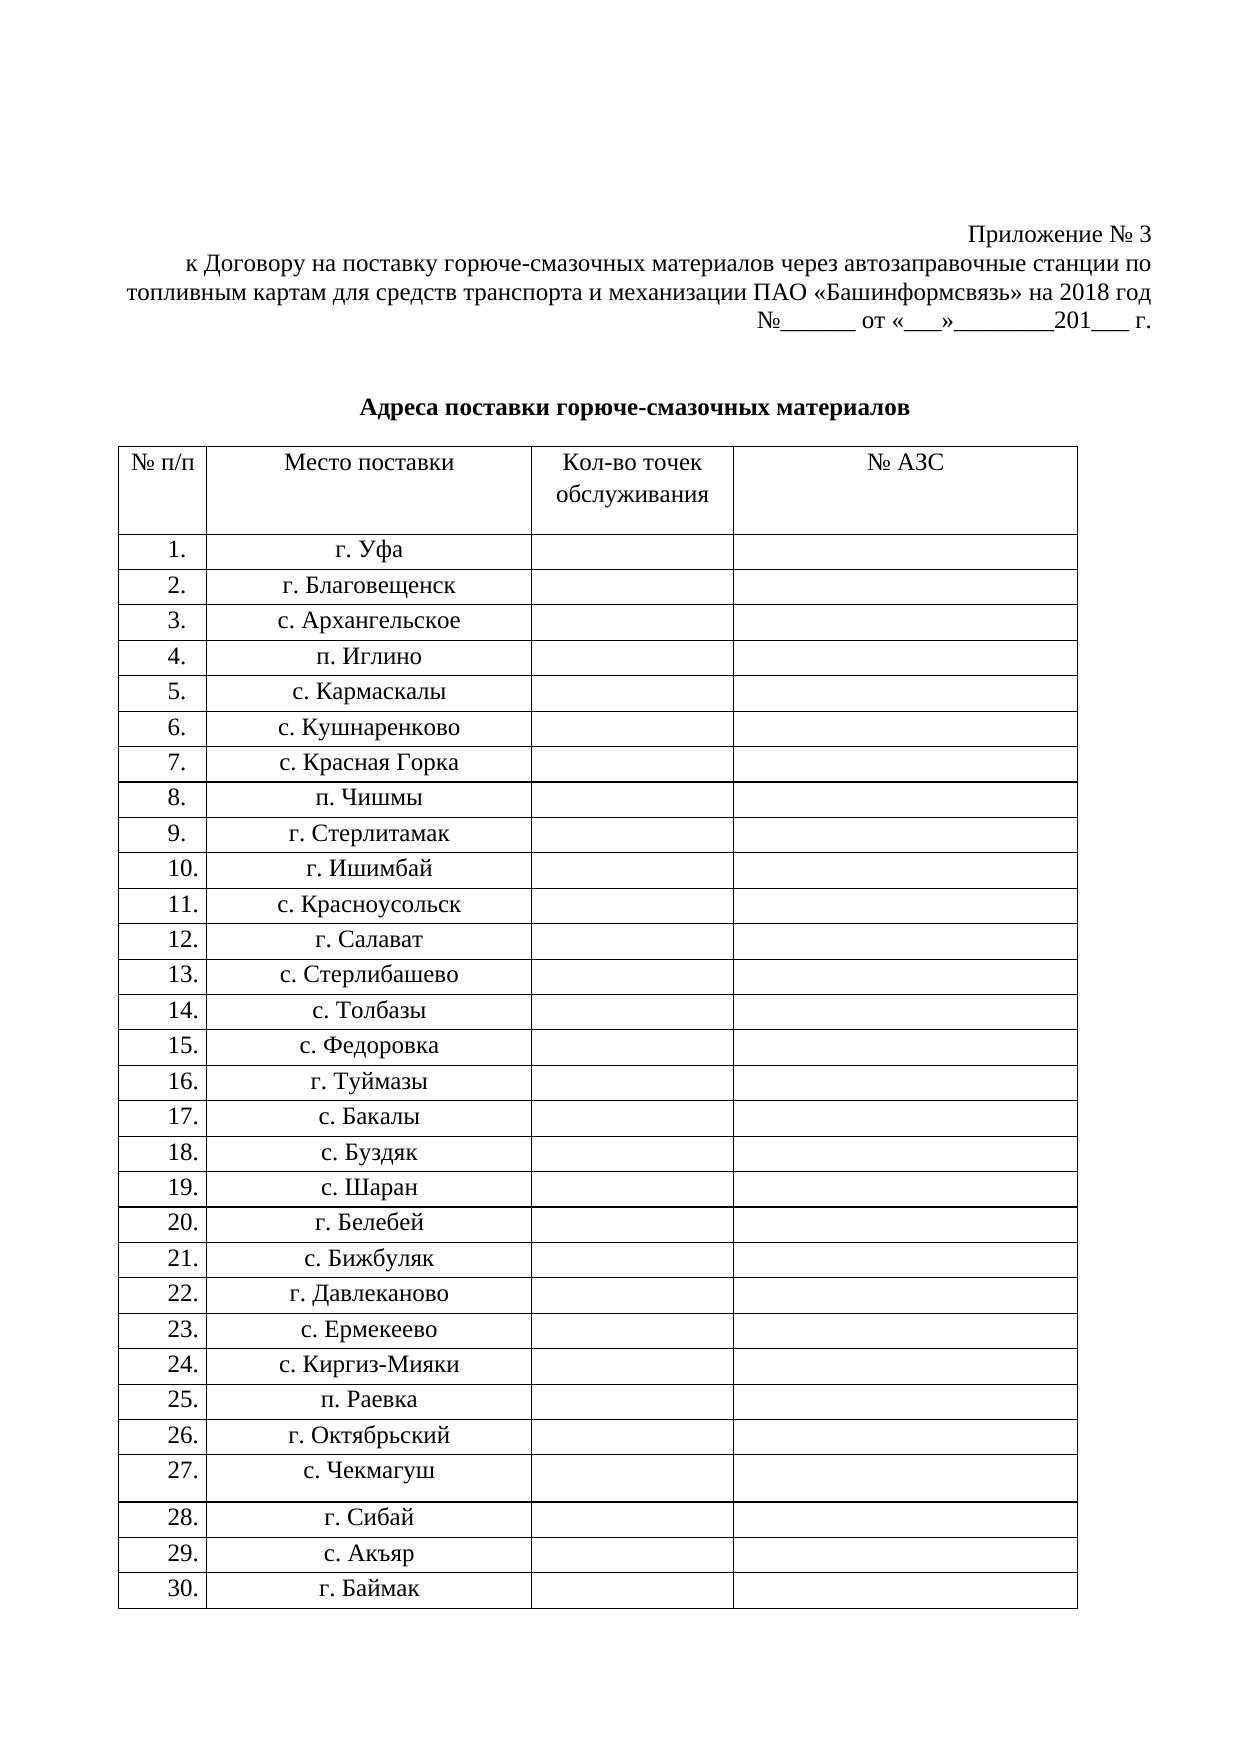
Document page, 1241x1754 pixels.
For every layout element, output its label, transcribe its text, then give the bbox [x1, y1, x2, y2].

table_cell [119, 1066, 206, 1100]
table_cell [734, 1538, 1077, 1572]
table_cell [734, 570, 1077, 604]
table_cell [532, 1030, 733, 1065]
table_cell [734, 676, 1077, 711]
table_cell [119, 924, 206, 958]
table_cell г. Благовещенск [207, 570, 531, 604]
table_cell [532, 1385, 733, 1419]
table_cell [119, 676, 206, 711]
table_cell [119, 783, 206, 817]
table_cell [119, 641, 206, 675]
table_cell [532, 1243, 733, 1277]
table_cell г. Салават [207, 924, 531, 958]
table_cell [532, 641, 733, 675]
table_cell [119, 1503, 206, 1537]
table_cell [119, 960, 206, 994]
table_cell [734, 641, 1077, 675]
table_cell [119, 1385, 206, 1419]
table_cell [734, 1137, 1077, 1171]
table_cell [734, 747, 1077, 781]
table_cell [532, 1503, 733, 1537]
table_cell [119, 1455, 206, 1501]
table_cell [119, 1349, 206, 1383]
table_cell п. Иглино [207, 641, 531, 675]
table_cell [119, 818, 206, 852]
table_cell с. Чекмагуш [207, 1455, 531, 1501]
table_cell [532, 1208, 733, 1242]
table_cell г. Уфа [207, 535, 531, 569]
table_cell [532, 783, 733, 817]
table_cell [532, 605, 733, 640]
table_cell [532, 747, 733, 781]
table_cell [532, 1101, 733, 1136]
table_cell [532, 712, 733, 746]
table_cell [119, 1137, 206, 1171]
table_cell [119, 1208, 206, 1242]
table_cell [532, 960, 733, 994]
table_cell с. Стерлибашево [207, 960, 531, 994]
table_cell с. Федоровка [207, 1030, 531, 1065]
table_cell [532, 1278, 733, 1313]
table_cell [734, 1208, 1077, 1242]
table_cell г. Ишимбай [207, 853, 531, 888]
table_cell [532, 818, 733, 852]
table_cell с. Акъяр [207, 1538, 531, 1572]
table_cell [532, 570, 733, 604]
table_cell [119, 1420, 206, 1454]
table_cell с. Бакалы [207, 1101, 531, 1136]
text №______ от «___»________201___ г. [118, 305, 1152, 334]
table_cell [532, 1314, 733, 1348]
text к Договору на поставку горюче-смазочных материалов через автозаправочные станции по топливным картам для средств транспорта и механизации ПАО «Башинформсвязь» на 2018 год [118, 248, 1152, 305]
table_cell [532, 1455, 733, 1501]
table_cell г. Туймазы [207, 1066, 531, 1100]
table_cell [532, 924, 733, 958]
table_cell с. Шаран [207, 1172, 531, 1206]
table_cell г. Давлеканово [207, 1278, 531, 1313]
table_cell [734, 1455, 1077, 1501]
table_cell с. Красноусольск [207, 889, 531, 923]
table_cell [119, 1278, 206, 1313]
table_cell [119, 605, 206, 640]
table_cell [734, 535, 1077, 569]
table_cell [119, 1101, 206, 1136]
table_cell [734, 1243, 1077, 1277]
table_cell с. Ермекеево [207, 1314, 531, 1348]
table_cell [734, 995, 1077, 1029]
table_cell с. Толбазы [207, 995, 531, 1029]
table_cell г. Белебей [207, 1208, 531, 1242]
table_cell [734, 1349, 1077, 1383]
table_cell [532, 995, 733, 1029]
table_cell [119, 1573, 206, 1608]
table_cell [119, 747, 206, 781]
table_cell [734, 889, 1077, 923]
table_cell г. Баймак [207, 1573, 531, 1608]
table_cell [532, 1538, 733, 1572]
table_cell [532, 535, 733, 569]
table_cell с. Буздяк [207, 1137, 531, 1171]
table_cell [119, 712, 206, 746]
table_cell [734, 1420, 1077, 1454]
table_cell [734, 783, 1077, 817]
table_cell [119, 995, 206, 1029]
table_cell [734, 1314, 1077, 1348]
table_cell [119, 889, 206, 923]
table_cell [734, 712, 1077, 746]
table_cell [734, 1278, 1077, 1313]
table_cell с. Красная Горка [207, 747, 531, 781]
table_cell [532, 1066, 733, 1100]
table_cell [734, 1030, 1077, 1065]
table_cell [532, 676, 733, 711]
table_cell [532, 853, 733, 888]
table_cell [734, 960, 1077, 994]
table_cell п. Чишмы [207, 783, 531, 817]
table_cell [734, 1066, 1077, 1100]
table_cell [734, 853, 1077, 888]
table_cell [734, 1101, 1077, 1136]
table_cell [734, 1503, 1077, 1537]
table_cell [119, 853, 206, 888]
table_cell г. Октябрьский [207, 1420, 531, 1454]
table_cell [532, 1172, 733, 1206]
table_cell с. Кармаскалы [207, 676, 531, 711]
table_cell г. Стерлитамак [207, 818, 531, 852]
table_cell [119, 535, 206, 569]
table_cell с. Кушнаренково [207, 712, 531, 746]
table_cell [532, 1573, 733, 1608]
table_cell [119, 1243, 206, 1277]
table_cell [119, 1314, 206, 1348]
table_header Кол-во точек обслуживания [532, 447, 733, 533]
table_cell [734, 1385, 1077, 1419]
text Адреса поставки горюче-смазочных материалов [118, 392, 1152, 420]
table_cell [119, 1538, 206, 1572]
table_header № АЗС [734, 447, 1077, 533]
table_cell с. Бижбуляк [207, 1243, 531, 1277]
table_cell г. Сибай [207, 1503, 531, 1537]
table_cell [119, 1030, 206, 1065]
table_cell с. Киргиз-Мияки [207, 1349, 531, 1383]
table_header № п/п [119, 447, 206, 533]
table_cell с. Архангельское [207, 605, 531, 640]
table_cell [532, 1349, 733, 1383]
table_cell [532, 1137, 733, 1171]
table_cell [734, 1573, 1077, 1608]
table_cell [734, 818, 1077, 852]
table_cell [119, 570, 206, 604]
table_header Место поставки [207, 447, 531, 533]
table_cell [734, 1172, 1077, 1206]
table_cell [532, 889, 733, 923]
table_cell п. Раевка [207, 1385, 531, 1419]
table_cell [532, 1420, 733, 1454]
text Приложение № 3 [118, 219, 1152, 248]
table_cell [119, 1172, 206, 1206]
table_cell [734, 924, 1077, 958]
table_cell [734, 605, 1077, 640]
